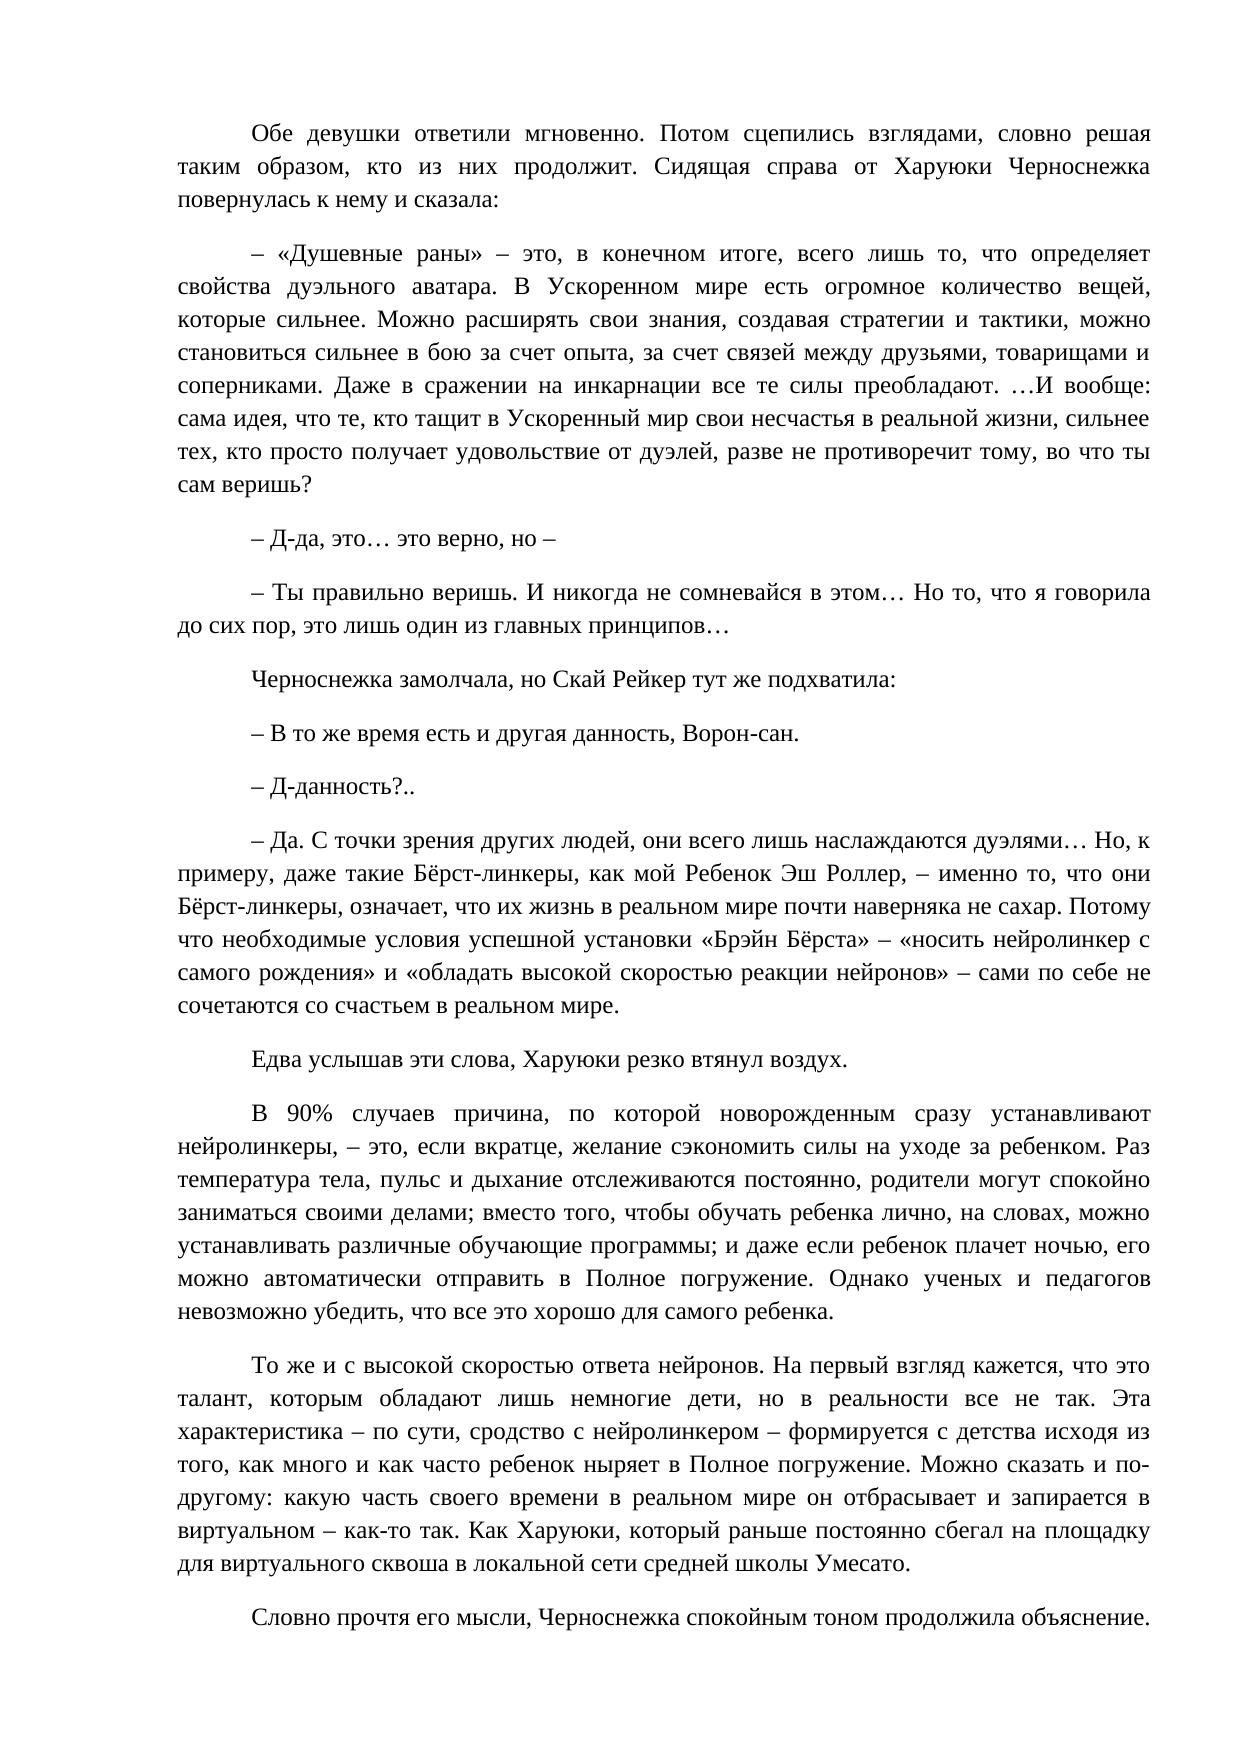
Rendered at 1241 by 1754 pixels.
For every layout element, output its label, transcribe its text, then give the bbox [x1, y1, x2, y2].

text – В то же время есть и другая данность, Ворон-сан. [177, 718, 1152, 746]
text Едва услышав эти слова, Харуюки резко втянул воздух. [177, 1044, 1152, 1073]
text Черноснежка замолчала, но Скай Рейкер тут же подхватила: [177, 664, 1152, 692]
text – Да. С точки зрения других людей, они всего лишь наслаждаются дуэлями… Но, к примеру, даже такие Бёрст-линкеры, как мой Ребенок Эш Роллер, – именно то, что они Бёрст-линкеры, означает, что их жизнь в реальном мире почти наверняка не сахар. Потому что необходимые условия успешной установки «Брэйн Бёрста» – «носить нейролинкер с самого рождения» и «обладать высокой скоростью реакции нейронов» – сами по себе не сочетаются со счастьем в реальном мире. [177, 825, 1152, 1019]
text В 90% случаев причина, по которой новорожденным сразу устанавливают нейролинкеры, – это, если вкратце, желание сэкономить силы на уходе за ребенком. Раз температура тела, пульс и дыхание отслеживаются постоянно, родители могут спокойно заниматься своими делами; вместо того, чтобы обучать ребенка лично, на словах, можно устанавливать различные обучающие программы; и даже если ребенок плачет ночью, его можно автоматически отправить в Полное погружение. Однако ученых и педагогов невозможно убедить, что все это хорошо для самого ребенка. [177, 1098, 1152, 1325]
text – Д-да, это… это верно, но – [177, 523, 1152, 552]
text Словно прочтя его мысли, Черноснежка спокойным тоном продолжила объяснение. [177, 1602, 1152, 1631]
text – Ты правильно веришь. И никогда не сомневайся в этом… Но то, что я говорила до сих пор, это лишь один из главных принципов… [177, 577, 1152, 639]
text – Д-данность?.. [177, 771, 1152, 800]
text – «Душевные раны» – это, в конечном итоге, всего лишь то, что определяет свойства дуэльного аватара. В Ускоренном мире есть огромное количество вещей, которые сильнее. Можно расширять свои знания, создавая стратегии и тактики, можно становиться сильнее в бою за счет опыта, за счет связей между друзьями, товарищами и соперниками. Даже в сражении на инкарнации все те силы преобладают. …И вообще: сама идея, что те, кто тащит в Ускоренный мир свои несчастья в реальной жизни, сильнее тех, кто просто получает удовольствие от дуэлей, разве не противоречит тому, во что ты сам веришь? [177, 238, 1152, 498]
text Обе девушки ответили мгновенно. Потом сцепились взглядами, словно решая таким образом, кто из них продолжит. Сидящая справа от Харуюки Черноснежка повернулась к нему и сказала: [177, 118, 1152, 213]
text То же и с высокой скоростью ответа нейронов. На первый взгляд кажется, что это талант, которым обладают лишь немногие дети, но в реальности все не так. Эта характеристика – по сути, сродство с нейролинкером – формируется с детства исходя из того, как много и как часто ребенок ныряет в Полное погружение. Можно сказать и по-другому: какую часть своего времени в реальном мире он отбрасывает и запирается в виртуальном – как-то так. Как Харуюки, который раньше постоянно сбегал на площадку для виртуального сквоша в локальной сети средней школы Умесато. [177, 1350, 1152, 1577]
